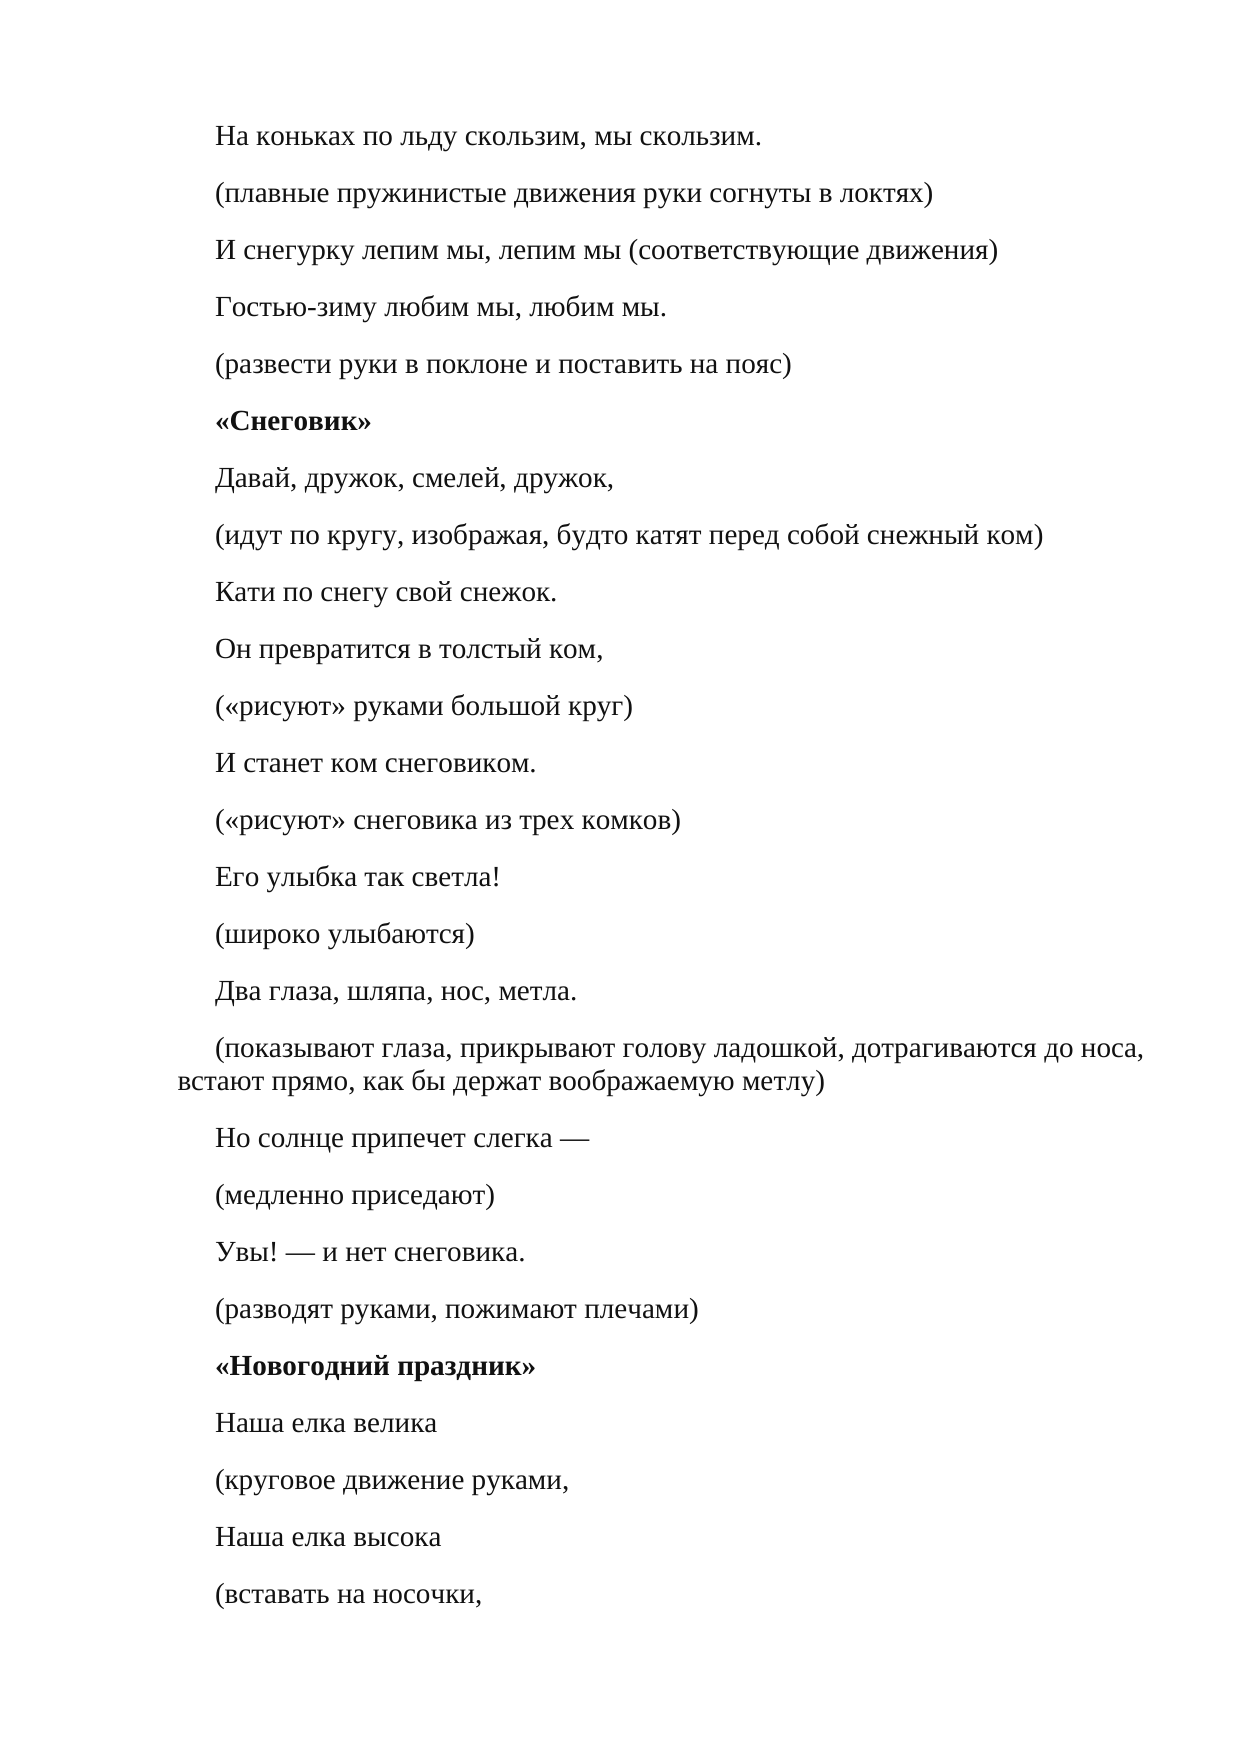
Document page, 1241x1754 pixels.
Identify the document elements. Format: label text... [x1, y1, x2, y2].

text («рисуют» руками большой круг) [177, 688, 1152, 721]
text Но солнце припечет слегка — [177, 1120, 1152, 1154]
text Его улыбка так светла! [177, 859, 1152, 892]
text Он превратится в толстый ком, [177, 631, 1152, 664]
text «Новогодний праздник» [177, 1348, 1152, 1382]
text (идут по кругу, изображая, будто катят перед собой снежный ком) [177, 517, 1152, 551]
text Давай, дружок, смелей, дружок, [177, 460, 1152, 493]
text (развести руки в поклоне и поставить на пояс) [177, 346, 1152, 379]
text (разводят руками, пожимают плечами) [177, 1291, 1152, 1325]
text И станет ком снеговиком. [177, 745, 1152, 778]
text Два глаза, шляпа, нос, метла. [177, 973, 1152, 1006]
text Кати по снегу свой снежок. [177, 574, 1152, 607]
text Увы! — и нет снеговика. [177, 1234, 1152, 1268]
text (широко улыбаются) [177, 916, 1152, 949]
text «Снеговик» [177, 403, 1152, 437]
text (медленно приседают) [177, 1177, 1152, 1211]
text («рисуют» снеговика из трех комков) [177, 802, 1152, 835]
text Гостью-зиму любим мы, любим мы. [177, 289, 1152, 323]
text Наша елка высока [177, 1519, 1152, 1553]
text (вставать на носочки, [177, 1576, 1152, 1610]
text На коньках по льду скользим, мы скользим. [177, 118, 1152, 152]
text И снегурку лепим мы, лепим мы (соответствующие движения) [177, 232, 1152, 266]
text Наша елка велика [177, 1405, 1152, 1439]
text (показывают глаза, прикрывают голову ладошкой, дотрагиваются до носа, встают прямо, как бы держат воображаемую метлу) [177, 1030, 1152, 1097]
text (плавные пружинистые движения руки согнуты в локтях) [177, 175, 1152, 209]
text (круговое движение руками, [177, 1462, 1152, 1496]
